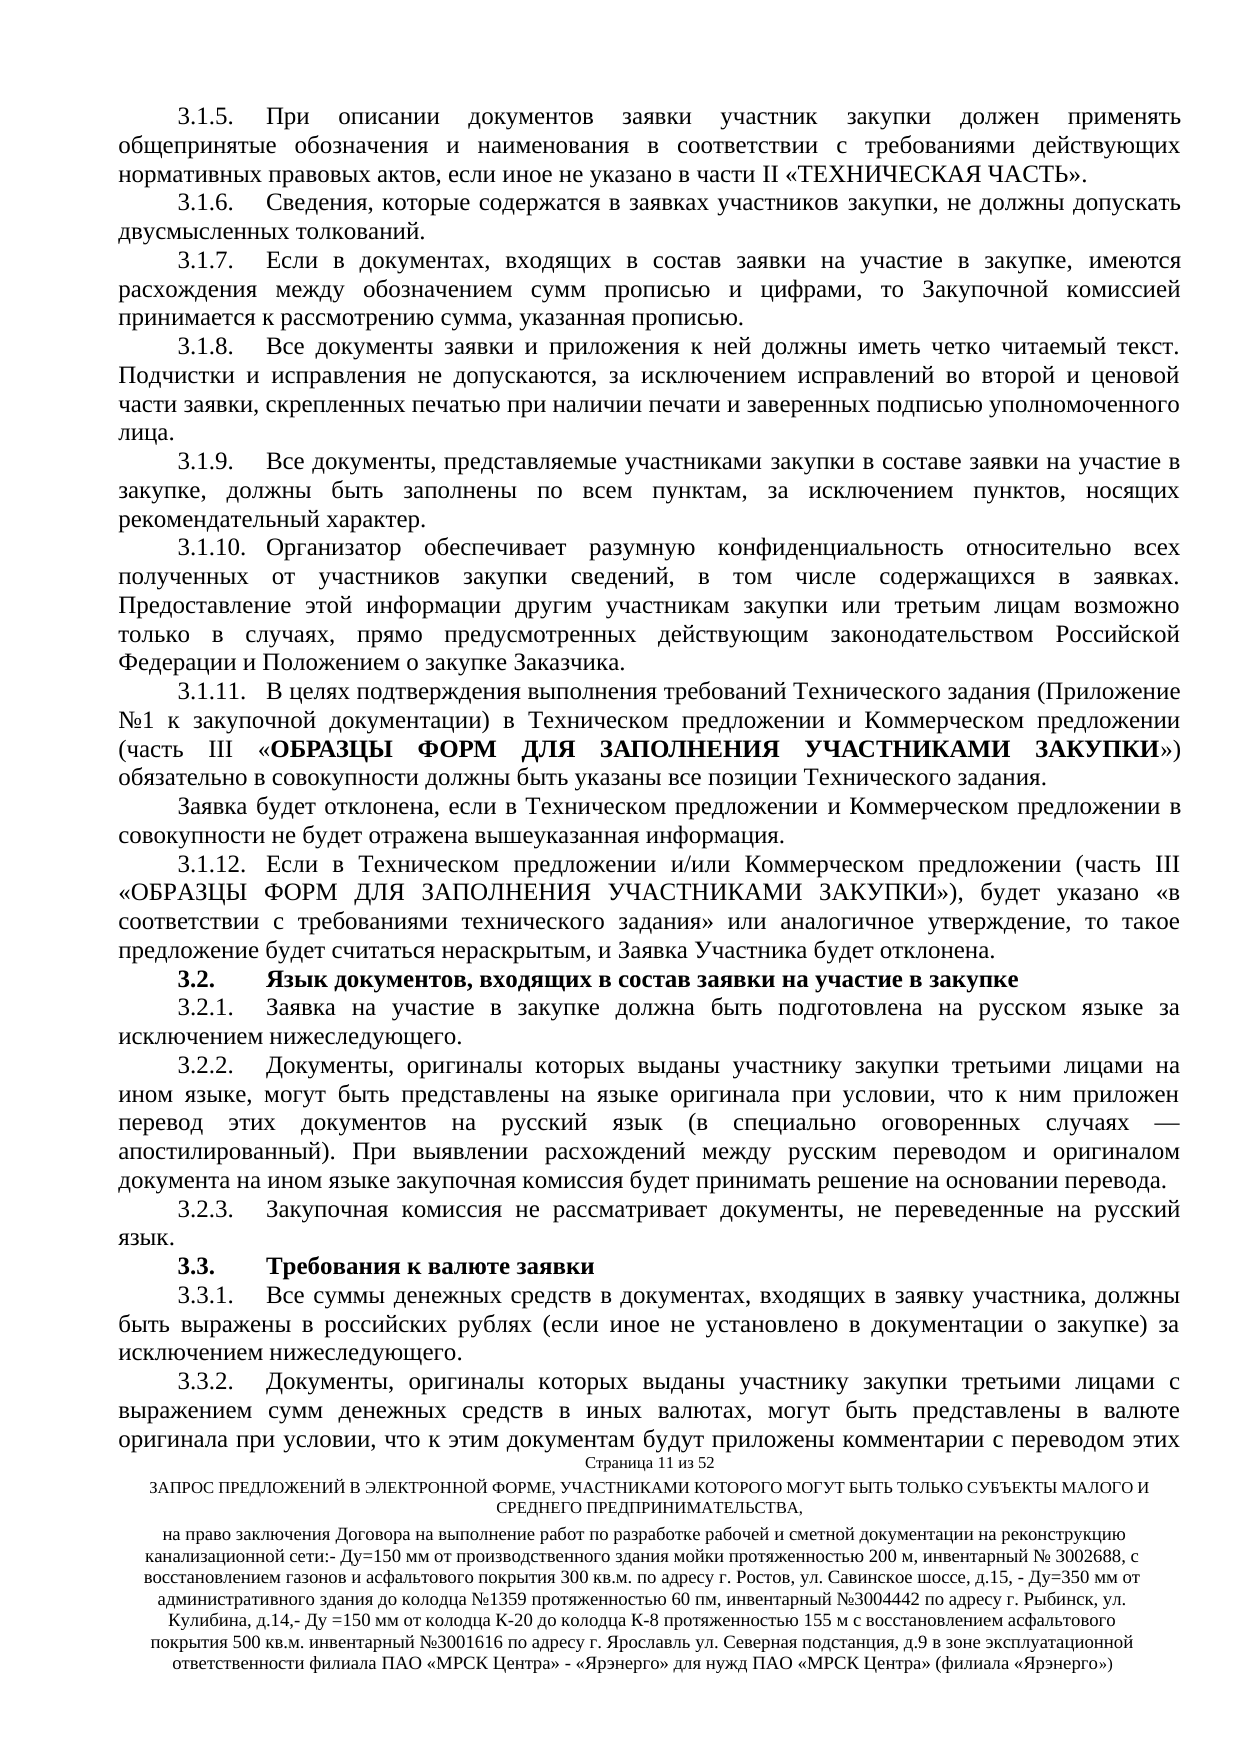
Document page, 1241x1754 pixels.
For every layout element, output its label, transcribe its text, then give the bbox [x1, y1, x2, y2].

subtitle Если в Техническом предложении и/или Коммерческом предложении (часть III «ОБРАЗЦЫ ФОРМ ДЛЯ ЗАПОЛНЕНИЯ УЧАСТНИКАМИ ЗАКУПКИ»), будет указано «в соответствии с требованиями технического задания» или аналогичное утверждение, то такое предложение будет считаться нераскрытым, и Заявка Участника будет отклонена. [118, 849, 1181, 964]
subtitle Если в документах, входящих в состав заявки на участие в закупке, имеются расхождения между обозначением сумм прописью и цифрами, то Закупочной комиссией принимается к рассмотрению сумма, указанная прописью. [118, 245, 1181, 331]
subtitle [118, 1366, 1181, 1452]
subtitle Все суммы денежных средств в документах, входящих в заявку участника, должны быть выражены в российских рублях (если иное не установлено в документации о закупке) за исключением нижеследующего. [118, 1280, 1181, 1366]
subtitle В целях подтверждения выполнения требований Технического задания (Приложение №1 к закупочной документации) в Техническом предложении и Коммерческом предложении (часть III «ОБРАЗЦЫ ФОРМ ДЛЯ ЗАПОЛНЕНИЯ УЧАСТНИКАМИ ЗАКУПКИ») обязательно в совокупности должны быть указаны все позиции Технического задания. [118, 676, 1181, 791]
subtitle При описании документов заявки участник закупки должен применять общепринятые обозначения и наименования в соответствии с требованиями действующих нормативных правовых актов, если иное не указано в части II «ТЕХНИЧЕСКАЯ ЧАСТЬ». [118, 101, 1181, 187]
subtitle Сведения, которые содержатся в заявках участников закупки, не должны допускать двусмысленных толкований. [118, 187, 1181, 245]
subtitle Документы, оригиналы которых выданы участнику закупки третьими лицами на ином языке, могут быть представлены на языке оригинала при условии, что к ним приложен перевод этих документов на русский язык (в специально оговоренных случаях — апостилированный). При выявлении расхождений между русским переводом и оригиналом документа на ином языке закупочная комиссия будет принимать решение на основании перевода. [118, 1050, 1181, 1194]
subtitle Язык документов, входящих в состав заявки на участие в закупке [118, 964, 1181, 992]
subtitle Заявка на участие в закупке должна быть подготовлена на русском языке за исключением нижеследующего. [118, 992, 1181, 1050]
subtitle Организатор обеспечивает разумную конфиденциальность относительно всех полученных от участников закупки сведений, в том числе содержащихся в заявках. Предоставление этой информации другим участникам закупки или третьим лицам возможно только в случаях, прямо предусмотренных действующим законодательством Российской Федерации и Положением о закупке Заказчика. [118, 532, 1181, 676]
subtitle Все документы заявки и приложения к ней должны иметь четко читаемый текст. Подчистки и исправления не допускаются, за исключением исправлений во второй и ценовой части заявки, скрепленных печатью при наличии печати и заверенных подписью уполномоченного лица. [118, 331, 1181, 446]
subtitle Заявка будет отклонена, если в Техническом предложении и Коммерческом предложении в совокупности не будет отражена вышеуказанная информация. [118, 791, 1181, 849]
subtitle Закупочная комиссия не рассматривает документы, не переведенные на русский язык. [118, 1194, 1181, 1251]
subtitle Все документы, представляемые участниками закупки в составе заявки на участие в закупке, должны быть заполнены по всем пунктам, за исключением пунктов, носящих рекомендательный характер. [118, 446, 1181, 532]
subtitle Требования к валюте заявки [118, 1251, 1181, 1280]
